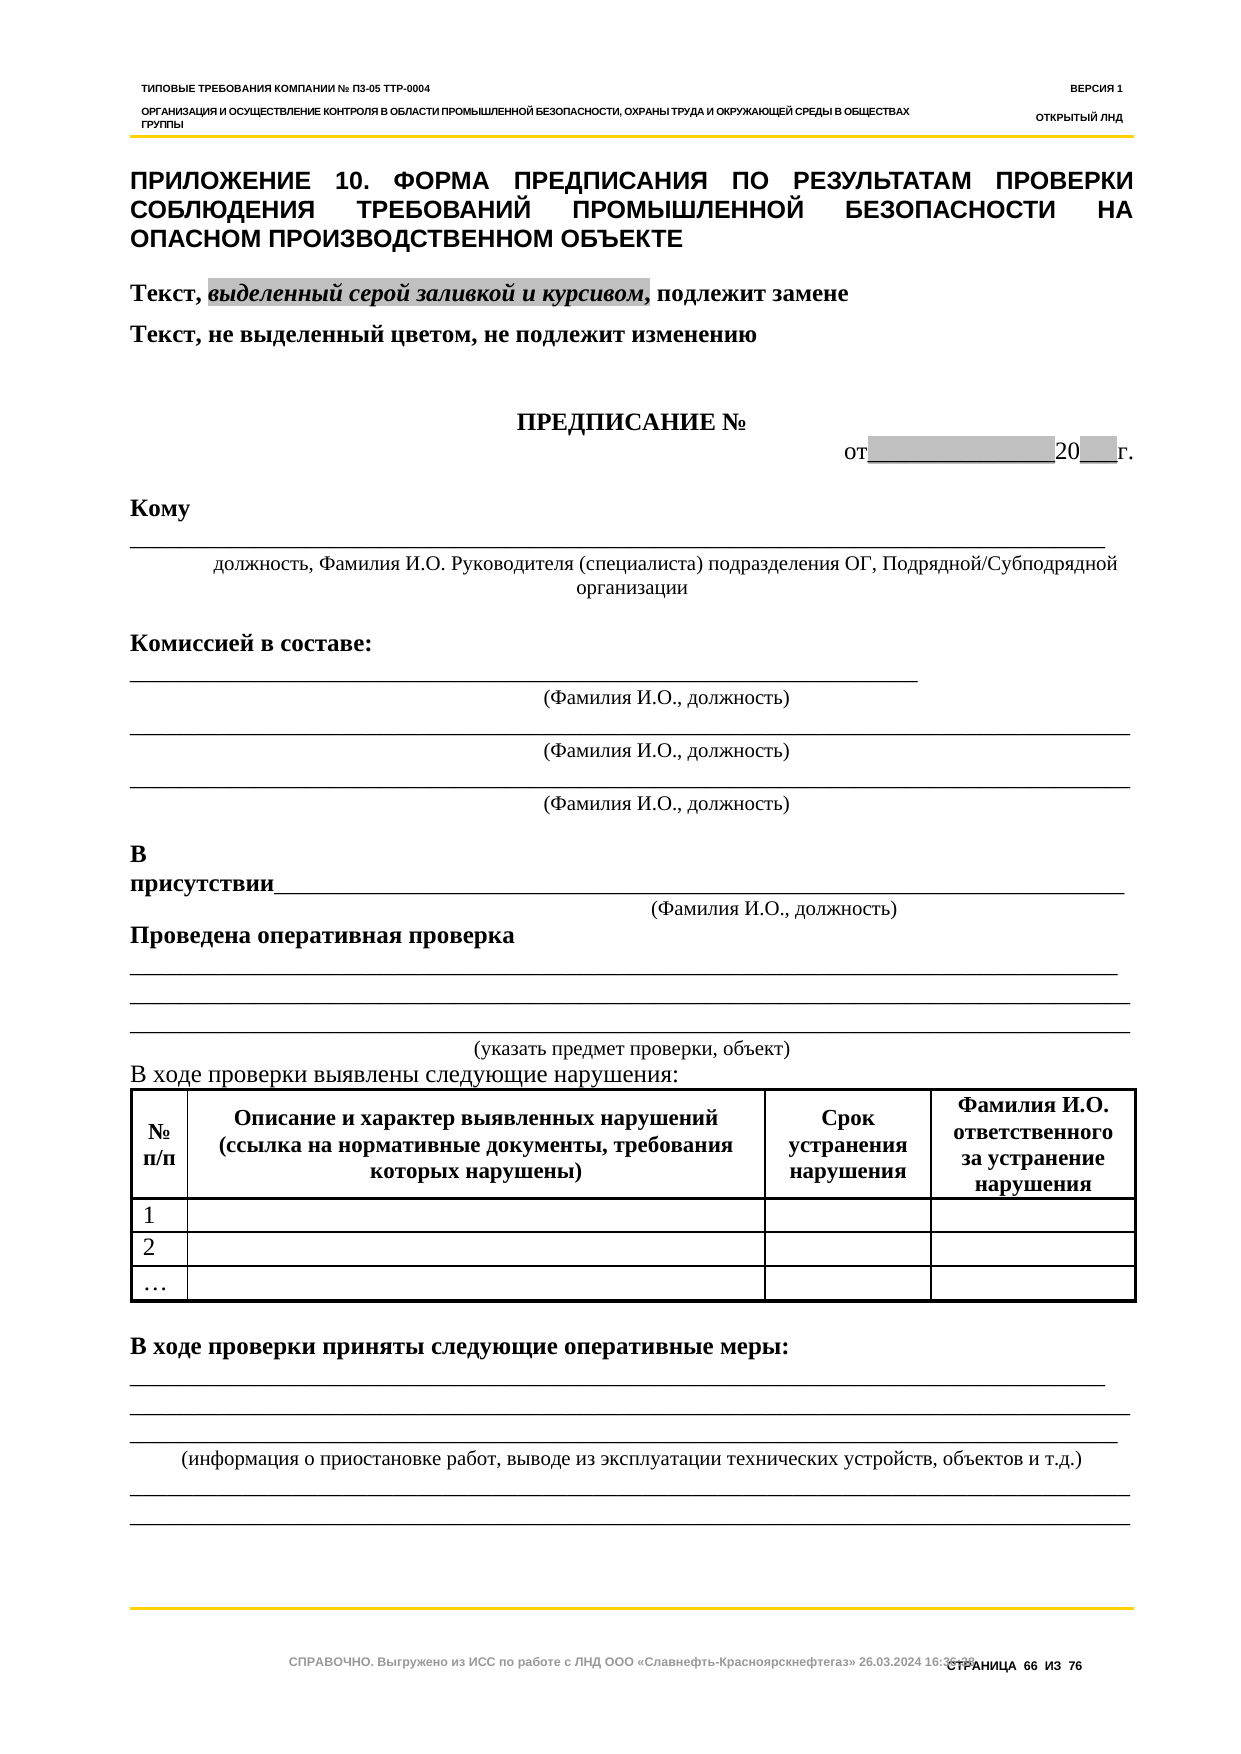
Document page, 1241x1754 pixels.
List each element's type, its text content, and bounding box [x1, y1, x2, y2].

table_cell 1 [133, 1200, 187, 1231]
subtitle ПРИЛОЖЕНИЕ 10. ФОРМА ПРЕДПИСАНИЯ ПО РЕЗУЛЬТАТАМ ПРОВЕРКИ СОБЛЮДЕНИЯ ТРЕБОВАНИЙ ПРОМЫШЛЕННОЙ БЕЗОПАСНОСТИ НА ОПАСНОМ ПРОИЗВОДСТВЕННОМ ОБЪЕКТЕ [130, 166, 1134, 253]
text В ходе проверки выявлены следующие нарушения: [130, 1059, 1134, 1088]
table_header № п/п [133, 1091, 187, 1197]
table_cell [932, 1200, 1134, 1231]
table_cell 2 [133, 1233, 187, 1265]
table_cell [188, 1267, 764, 1299]
text ________________________________________________________________________________ [130, 709, 1134, 738]
text ________________________________________________________________________________________________________________________________________________________________ [130, 1470, 1134, 1528]
text от_______________20___г. [130, 436, 868, 464]
text _______________________________________________________________________________________________________________________________________________________________ [130, 1389, 1134, 1446]
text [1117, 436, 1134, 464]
table_cell [766, 1267, 930, 1299]
text Комиссией в составе: _______________________________________________________________ [130, 628, 1134, 685]
text (Фамилия И.О., должность) [130, 896, 1134, 920]
text (указать предмет проверки, объект) [130, 1035, 1134, 1059]
table_header Описание и характер выявленных нарушений (ссылка на нормативные документы, требования которых нарушены) [188, 1091, 764, 1197]
text Текст, выделенный серой заливкой и курсивом, подлежит замене [650, 278, 1134, 306]
text Проведена оперативная проверка _______________________________________________________________________________ [130, 920, 1134, 978]
table_header Срок устранения нарушения [766, 1091, 930, 1197]
text (Фамилия И.О., должность) [130, 791, 1134, 815]
table_cell [766, 1200, 930, 1231]
table_cell … [133, 1267, 187, 1299]
table_cell [766, 1233, 930, 1265]
text Кому ______________________________________________________________________________ [130, 493, 1134, 551]
table_header Фамилия И.О. ответственного за устранение нарушения [932, 1091, 1134, 1197]
table_cell [188, 1200, 764, 1231]
text ПРЕДПИСАНИЕ № [130, 407, 1134, 436]
text Текст, не выделенный цветом, не подлежит изменению [130, 319, 1134, 348]
text должность, Фамилия И.О. Руководителя (специалиста) подразделения ОГ, Подрядной/Субподрядной организации [130, 551, 1134, 599]
text (информация о приостановке работ, выводе из эксплуатации технических устройств, объектов и т.д.) [130, 1446, 1134, 1470]
table_cell [932, 1267, 1134, 1299]
table_cell [188, 1233, 764, 1265]
text ________________________________________________________________________________________________________________________________________________________________ [130, 978, 1134, 1035]
text (Фамилия И.О., должность) ________________________________________________________________________________ [130, 738, 1134, 791]
text (Фамилия И.О., должность) [130, 685, 1134, 709]
text В ходе проверки приняты следующие оперативные меры: ______________________________________________________________________________ [130, 1331, 1134, 1389]
table_cell [932, 1233, 1134, 1265]
text В присутствии____________________________________________________________________ [130, 839, 1134, 896]
